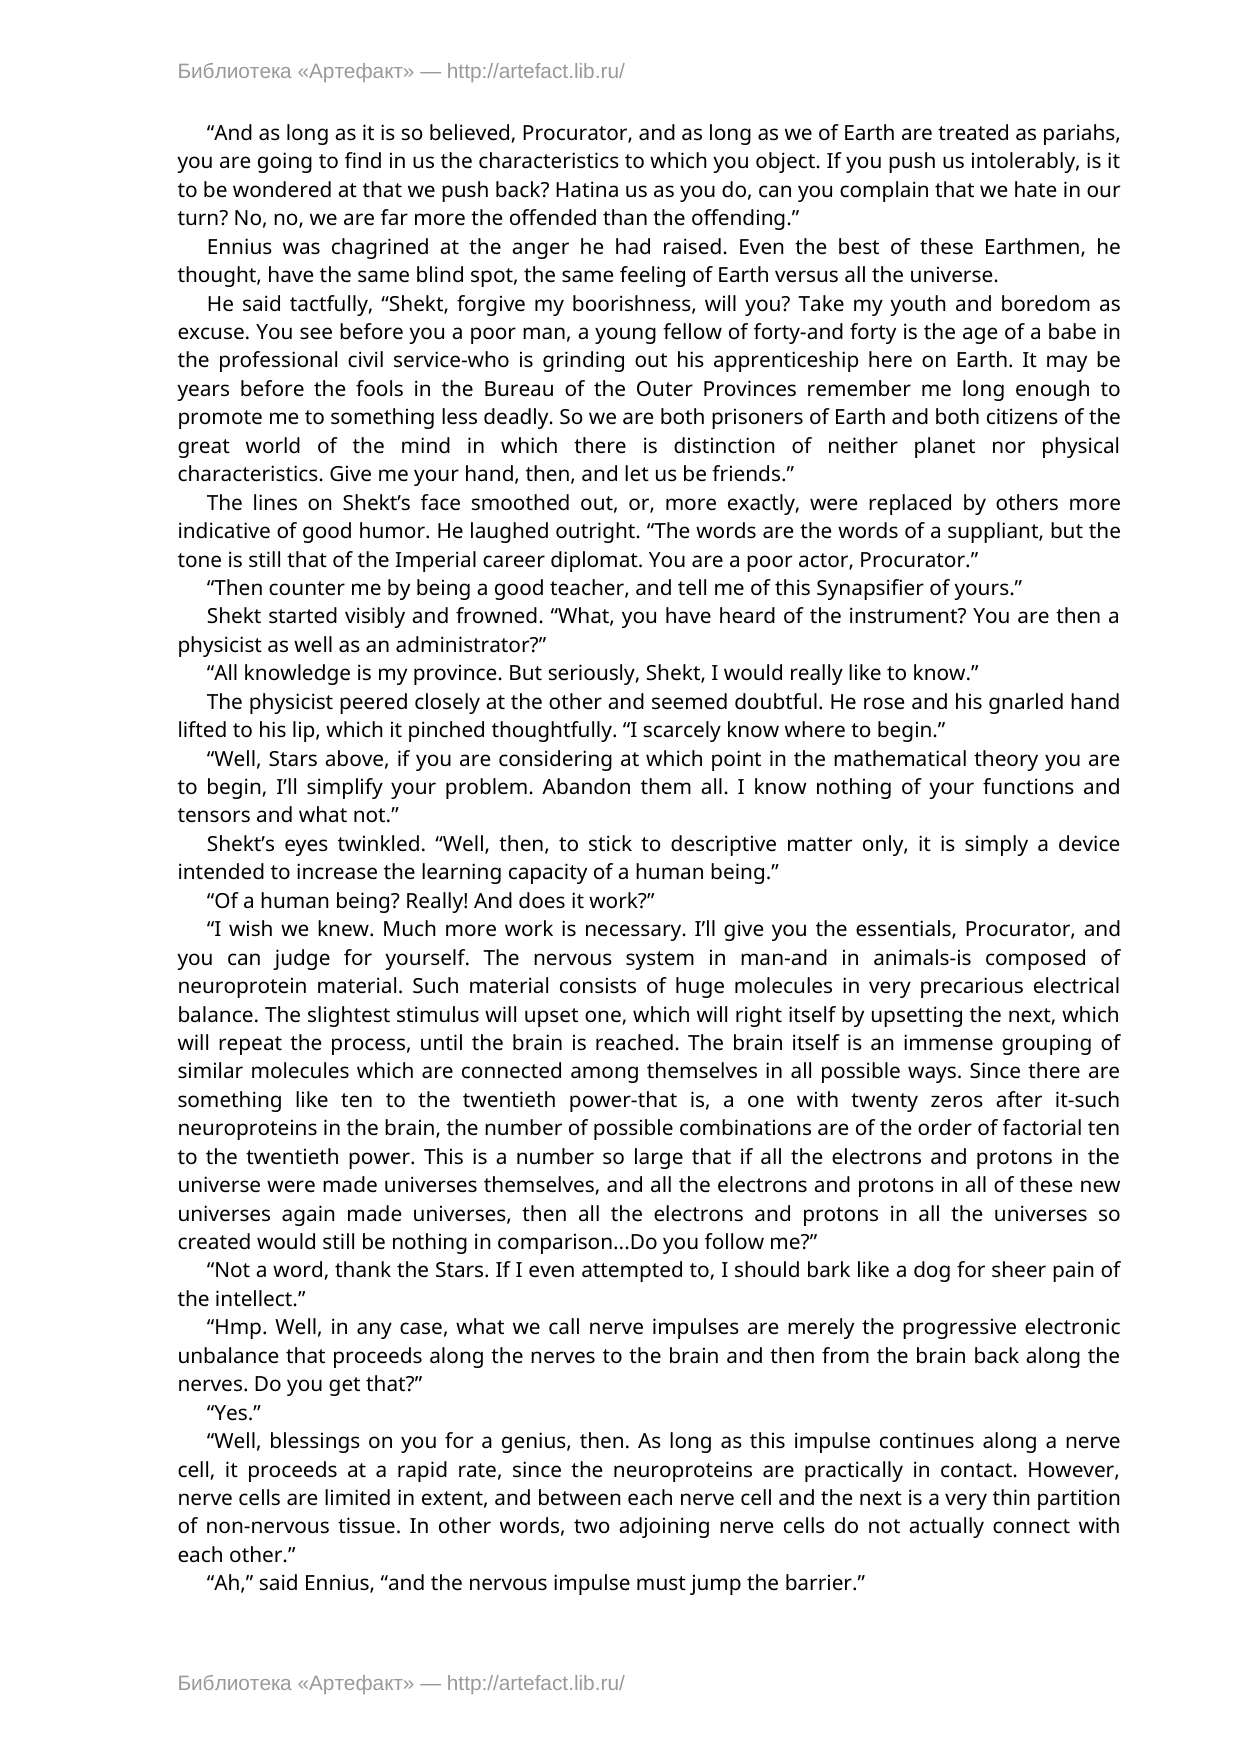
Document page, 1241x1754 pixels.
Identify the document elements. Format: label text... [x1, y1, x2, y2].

text “Of a human being? Really! And does it work?” [177, 886, 1122, 914]
text He said tactfully, “Shekt, forgive my boorishness, will you? Take my youth and boredom as excuse. You see before you a poor man, a young fellow of forty-and forty is the age of a babe in the professional civil service-who is grinding out his apprenticeship here on Earth. It may be years before the fools in the Bureau of the Outer Provinces remember me long enough to promote me to something less deadly. So we are both prisoners of Earth and both citizens of the great world of the mind in which there is distinction of neither planet nor physical characteristics. Give me your hand, then, and let us be friends.” [177, 289, 1122, 488]
text The physicist peered closely at the other and seemed doubtful. He rose and his gnarled hand lifted to his lip, which it pinched thoughtfully. “I scarcely know where to begin.” [177, 687, 1122, 744]
text “Yes.” [177, 1398, 1122, 1426]
text “Hmp. Well, in any case, what we call nerve impulses are merely the progressive electronic unbalance that proceeds along the nerves to the brain and then from the brain back along the nerves. Do you get that?” [177, 1312, 1122, 1398]
text “Not a word, thank the Stars. If I even attempted to, I should bark like a dog for sheer pain of the intellect.” [177, 1256, 1122, 1312]
text “Ah,” said Ennius, “and the nervous impulse must jump the barrier.” [177, 1568, 1122, 1597]
text “And as long as it is so believed, Procurator, and as long as we of Earth are treated as pariahs, you are going to find in us the characteristics to which you object. If you push us intolerably, is it to be wondered at that we push back? Hatina us as you do, can you complain that we hate in our turn? No, no, we are far more the offended than the offending.” [177, 118, 1122, 232]
text Shekt’s eyes twinkled. “Well, then, to stick to descriptive matter only, it is simply a device intended to increase the learning capacity of a human being.” [177, 829, 1122, 886]
text The lines on Shekt’s face smoothed out, or, more exactly, were replaced by others more indicative of good humor. He laughed outright. “The words are the words of a suppliant, but the tone is still that of the Imperial career diplomat. You are a poor actor, Procurator.” [177, 488, 1122, 573]
text “Well, blessings on you for a genius, then. As long as this impulse continues along a nerve cell, it proceeds at a rapid rate, since the neuroproteins are practically in contact. However, nerve cells are limited in extent, and between each nerve cell and the next is a very thin partition of non-nervous tissue. In other words, two adjoining nerve cells do not actually connect with each other.” [177, 1426, 1122, 1568]
text Ennius was chagrined at the anger he had raised. Even the best of these Earthmen, he thought, have the same blind spot, the same feeling of Earth versus all the universe. [177, 232, 1122, 289]
text “All knowledge is my province. But seriously, Shekt, I would really like to know.” [177, 658, 1122, 687]
text Shekt started visibly and frowned. “What, you have heard of the instrument? You are then a physicist as well as an administrator?” [177, 602, 1122, 658]
text “Well, Stars above, if you are considering at which point in the mathematical theory you are to begin, I’ll simplify your problem. Abandon them all. I know nothing of your functions and tensors and what not.” [177, 744, 1122, 829]
text “Then counter me by being a good teacher, and tell me of this Synapsifier of yours.” [177, 573, 1122, 602]
text “I wish we knew. Much more work is necessary. I’ll give you the essentials, Procurator, and you can judge for yourself. The nervous system in man-and in animals-is composed of neuroprotein material. Such material consists of huge molecules in very precarious electrical balance. The slightest stimulus will upset one, which will right itself by upsetting the next, which will repeat the process, until the brain is reached. The brain itself is an immense grouping of similar molecules which are connected among themselves in all possible ways. Since there are something like ten to the twentieth power-that is, a one with twenty zeros after it-such neuroproteins in the brain, the number of possible combinations are of the order of factorial ten to the twentieth power. This is a number so large that if all the electrons and protons in the universe were made universes themselves, and all the electrons and protons in all of these new universes again made universes, then all the electrons and protons in all the universes so created would still be nothing in comparison...Do you follow me?” [177, 914, 1122, 1256]
